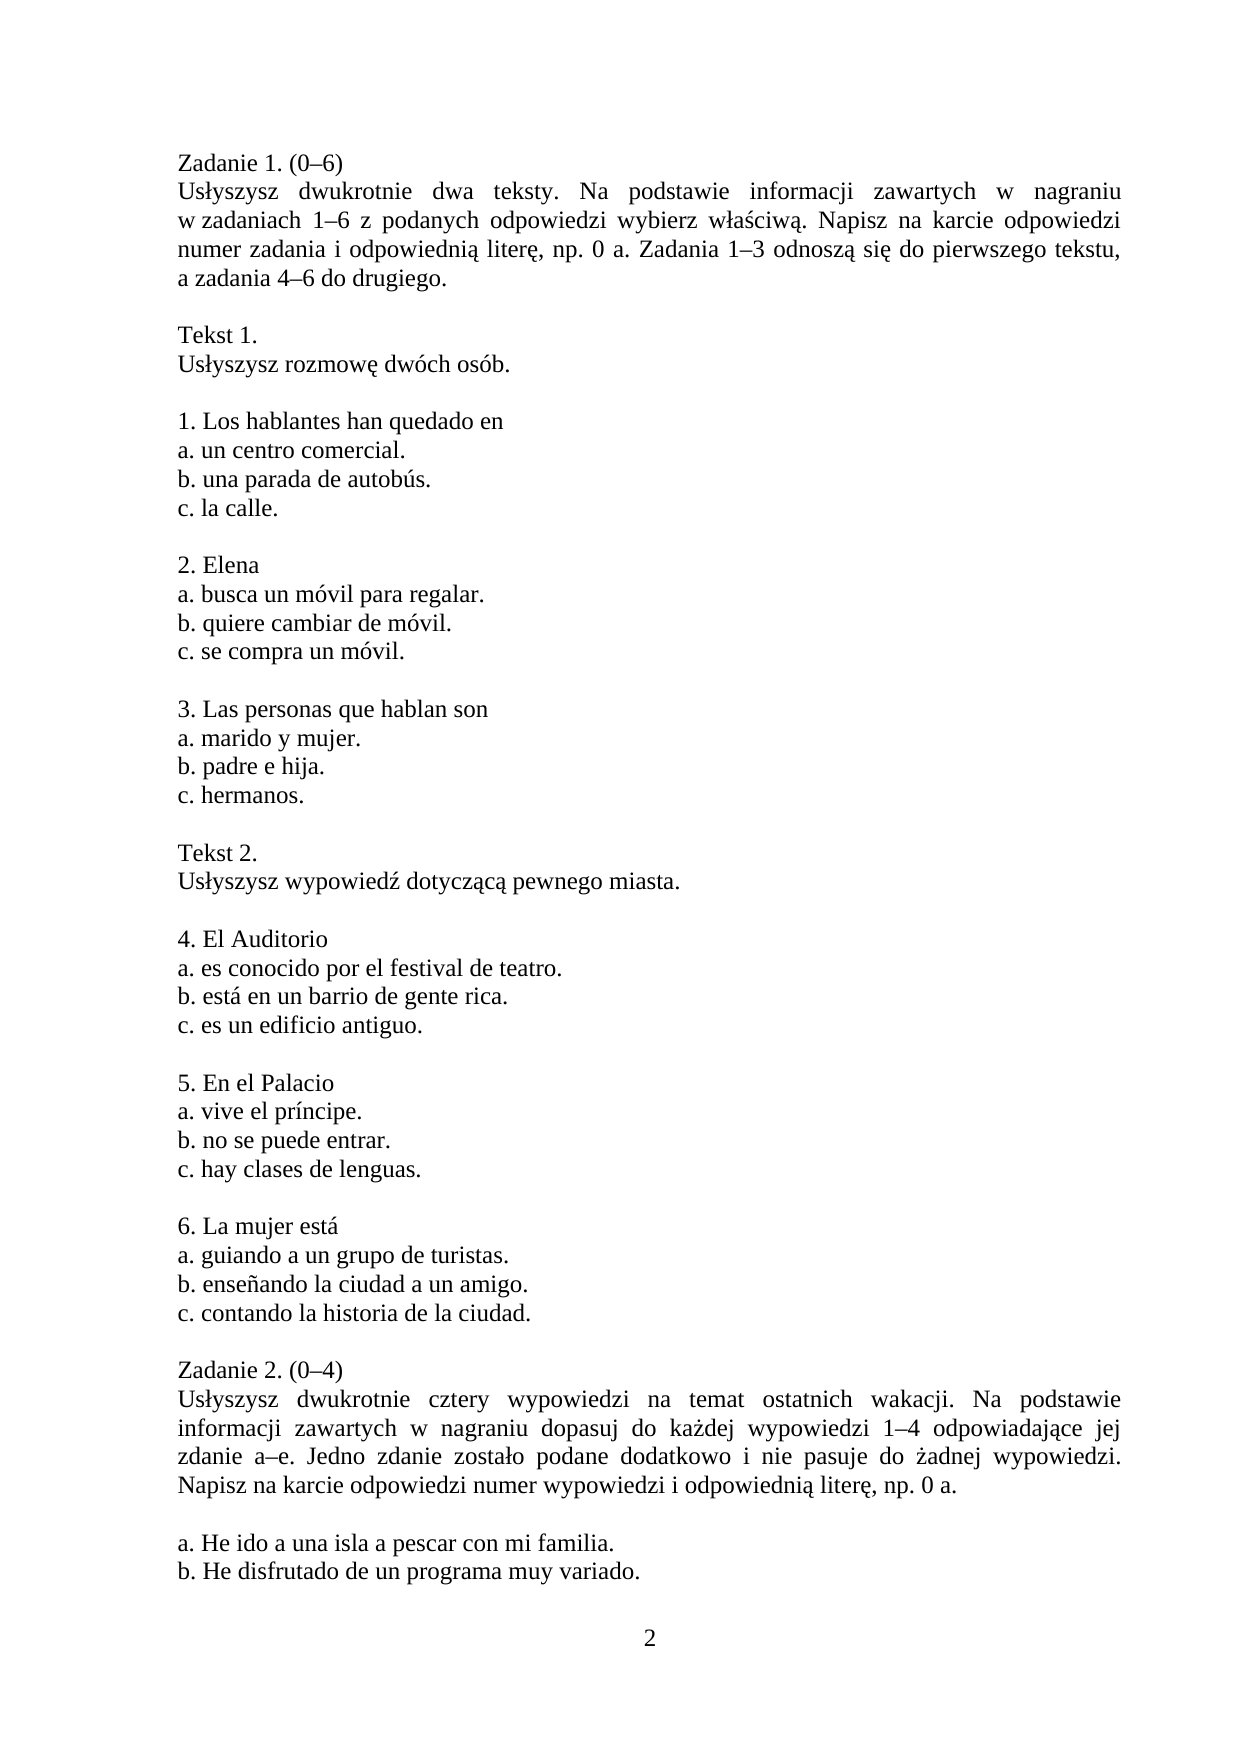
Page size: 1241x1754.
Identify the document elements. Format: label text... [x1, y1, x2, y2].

text a. marido y mujer. [177, 723, 1122, 751]
text b. una parada de autobús. [177, 464, 1122, 493]
text b. He disfrutado de un programa muy variado. [177, 1556, 1122, 1585]
text a. busca un móvil para regalar. [177, 579, 1122, 608]
text b. está en un barrio de gente rica. [177, 981, 1122, 1010]
text Tekst 1. [177, 320, 1122, 349]
text a. un centro comercial. [177, 435, 1122, 464]
text Usłyszysz dwukrotnie cztery wypowiedzi na temat ostatnich wakacji. Na podstawie informacji zawartych w nagraniu dopasuj do każdej wypowiedzi 1–4 odpowiadające ‎jej zdanie a–e. Jedno zdanie zostało podane dodatkowo i nie pasuje do żadnej wypowiedzi. Napisz ‎na karcie odpowiedzi numer wypowiedzi i odpowiednią literę, np. 0 a.‎ [177, 1384, 1122, 1499]
text a. He ido a una isla a pescar con mi familia. [177, 1528, 1122, 1556]
text b. quiere cambiar de móvil. [177, 608, 1122, 636]
text 4. El Auditorio [177, 924, 1122, 953]
text c. hermanos. [177, 780, 1122, 809]
text 1. Los hablantes han quedado en [177, 406, 1122, 435]
text c. contando la historia de la ciudad. [177, 1298, 1122, 1326]
text b. no se puede entrar. [177, 1125, 1122, 1154]
text 3. Las personas que hablan son [177, 694, 1122, 723]
text c. la calle. [177, 493, 1122, 521]
text Usłyszysz dwukrotnie dwa teksty. Na podstawie informacji zawartych w nagraniu w zadaniach 1–6 z podanych odpowiedzi wybierz właściwą. Napisz na karcie odpowiedzi numer zadania i odpowiednią literę, np. 0 a. Zadania 1–3 odnoszą się do pierwszego tekstu, a zadania 4–6 do drugiego. [177, 176, 1122, 291]
text 5. En el Palacio [177, 1068, 1122, 1096]
text Usłyszysz wypowiedź dotyczącą pewnego miasta. [177, 866, 1122, 895]
text b. padre e hija. [177, 751, 1122, 780]
text a. guiando a un grupo de turistas. [177, 1240, 1122, 1269]
text c. es un edificio antiguo. [177, 1010, 1122, 1039]
text a. vive el príncipe. [177, 1096, 1122, 1125]
text Zadanie 2. (0–4) [177, 1355, 1122, 1384]
text Zadanie 1. (0–6) [177, 148, 1122, 176]
text b. enseñando la ciudad a un amigo. [177, 1269, 1122, 1298]
text c. hay clases de lenguas. [177, 1154, 1122, 1183]
text 6. La mujer está [177, 1211, 1122, 1240]
text 2. Elena [177, 550, 1122, 579]
text c. se compra un móvil. [177, 636, 1122, 665]
text Tekst 2. [177, 838, 1122, 866]
text Usłyszysz rozmowę dwóch osób. [177, 349, 1122, 378]
text a. es conocido por el festival de teatro. [177, 953, 1122, 981]
